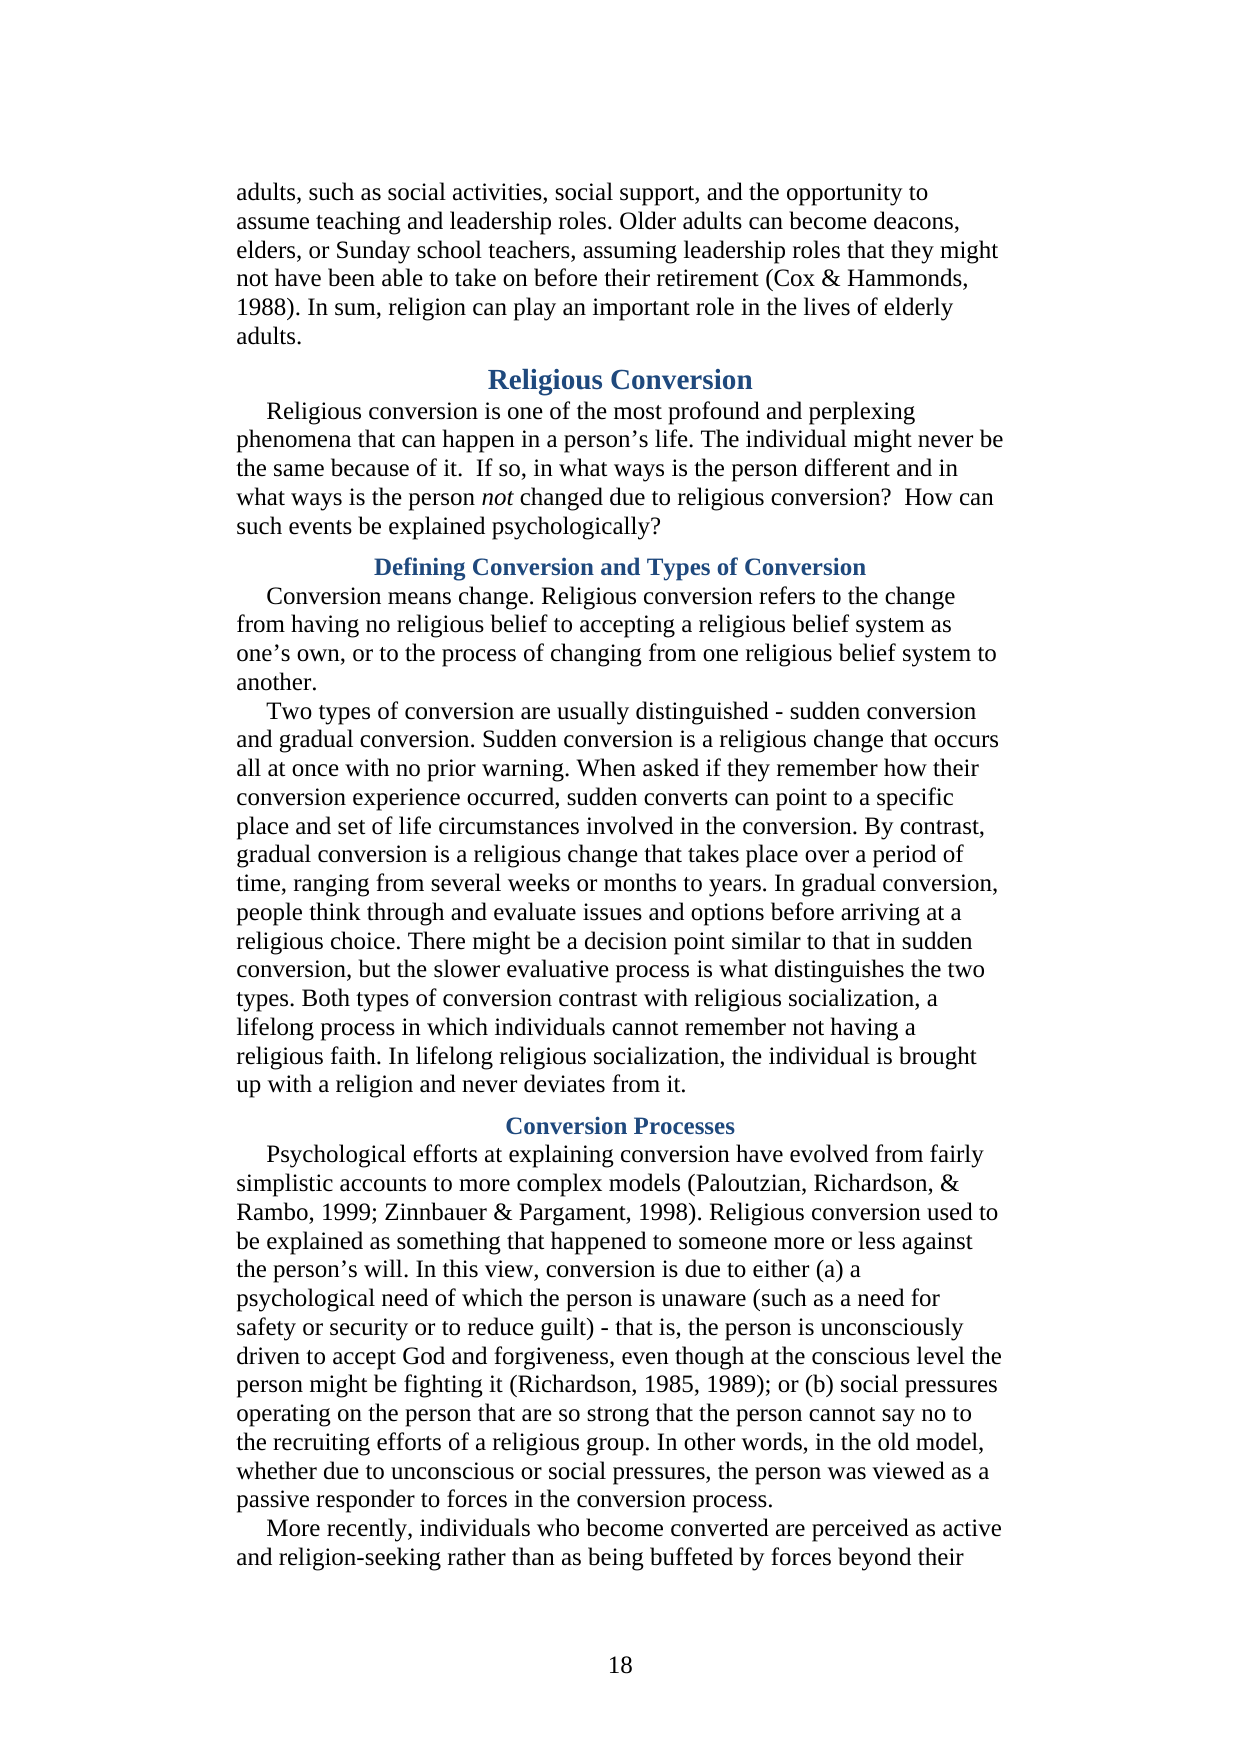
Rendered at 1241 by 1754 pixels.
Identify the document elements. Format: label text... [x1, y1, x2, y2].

subtitle Defining Conversion and Types of Conversion [236, 552, 1004, 581]
text Psychological efforts at explaining conversion have evolved from fairly simplistic accounts to more complex models (Paloutzian, Richardson, & Rambo, 1999; Zinnbauer & Pargament, 1998). Religious conversion used to be explained as something that happened to someone more or less against the person’s will. In this view, conversion is due to either (a) a psychological need of which the person is unaware (such as a need for safety or security or to reduce guilt) - that is, the person is unconsciously driven to accept God and forgiveness, even though at the conscious level the person might be fighting it (Richardson, 1985, 1989); or (b) social pressures operating on the person that are so strong that the person cannot say no to the recruiting efforts of a religious group. In other words, in the old model, whether due to unconscious or social pressures, the person was viewed as a passive responder to forces in the conversion process. [236, 1139, 1004, 1513]
subtitle Conversion Processes [236, 1111, 1004, 1139]
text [236, 1513, 1004, 1571]
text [236, 177, 1004, 350]
text Conversion means change. Religious conversion refers to the change from having no religious belief to accepting a religious belief system as one’s own, or to the process of changing from one religious belief system to another. [236, 581, 1004, 696]
text Religious conversion is one of the most profound and perplexing phenomena that can happen in a person’s life. The individual might never be the same because of it. If so, in what ways is the person different and in what ways is the person not changed due to religious conversion? How can such events be explained psychologically? [236, 396, 1004, 539]
text Two types of conversion are usually distinguished - sudden conversion and gradual conversion. Sudden conversion is a religious change that occurs all at once with no prior warning. When asked if they remember how their conversion experience occurred, sudden converts can point to a specific place and set of life circumstances involved in the conversion. By contrast, gradual conversion is a religious change that takes place over a period of time, ranging from several weeks or months to years. In gradual conversion, people think through and evaluate issues and options before arriving at a religious choice. There might be a decision point similar to that in sudden conversion, but the slower evaluative process is what distinguishes the two types. Both types of conversion contrast with religious socialization, a lifelong process in which individuals cannot remember not having a religious faith. In lifelong religious socialization, the individual is brought up with a religion and never deviates from it. [236, 696, 1004, 1098]
subtitle Religious Conversion [236, 362, 1004, 396]
